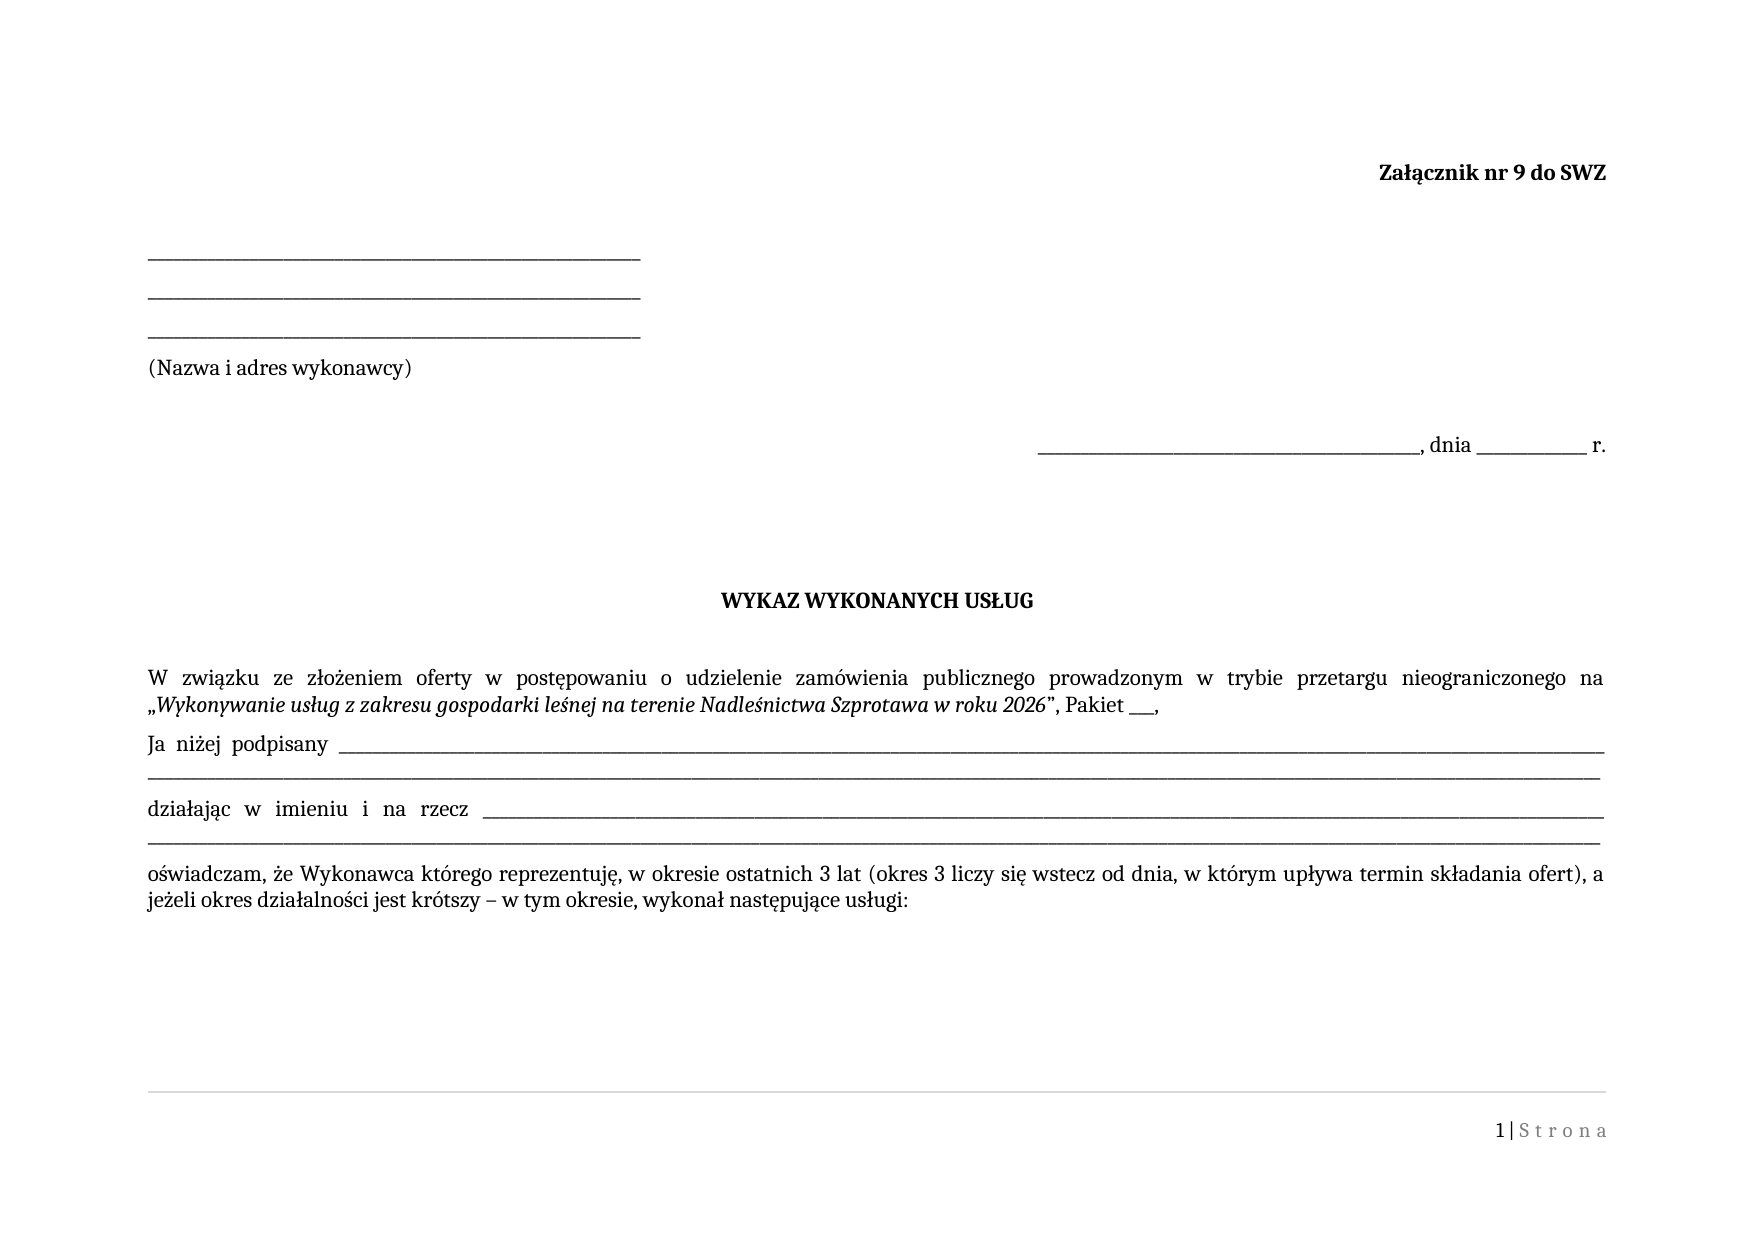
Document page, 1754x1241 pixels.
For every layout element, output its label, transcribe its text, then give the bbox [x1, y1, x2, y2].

text Ja niżej podpisany _____________________________________________________________________________________________________________________________________________________ ___________________________________________________________________________________________________________________________________________________________________________ [148, 730, 1606, 783]
text W związku ze złożeniem oferty w postępowaniu o udzielenie zamówienia publicznego prowadzonym w trybie przetargu nieograniczonego na „Wykonywanie usług z zakresu gospodarki leśnej na terenie Nadleśnictwa Szprotawa w roku 2026”, Pakiet ___, [148, 665, 1606, 718]
text działając w imieniu i na rzecz ____________________________________________________________________________________________________________________________________ ___________________________________________________________________________________________________________________________________________________________________________ [148, 796, 1606, 848]
text __________________________________________________________ [148, 277, 1606, 303]
text Załącznik nr 9 do SWZ [148, 160, 1606, 186]
text _____________________________________________, dnia _____________ r. [148, 432, 1606, 458]
text __________________________________________________________ [148, 238, 1606, 264]
text WYKAZ WYKONANYCH USŁUG [148, 587, 1606, 614]
text oświadczam, że Wykonawca którego reprezentuję, w okresie ostatnich 3 lat (okres 3 liczy się wstecz od dnia, w którym upływa termin składania ofert), a jeżeli okres działalności jest krótszy – w tym okresie, wykonał następujące usługi: [148, 861, 1606, 913]
text (Nazwa i adres wykonawcy) [148, 354, 1606, 381]
text __________________________________________________________ [148, 316, 1606, 342]
